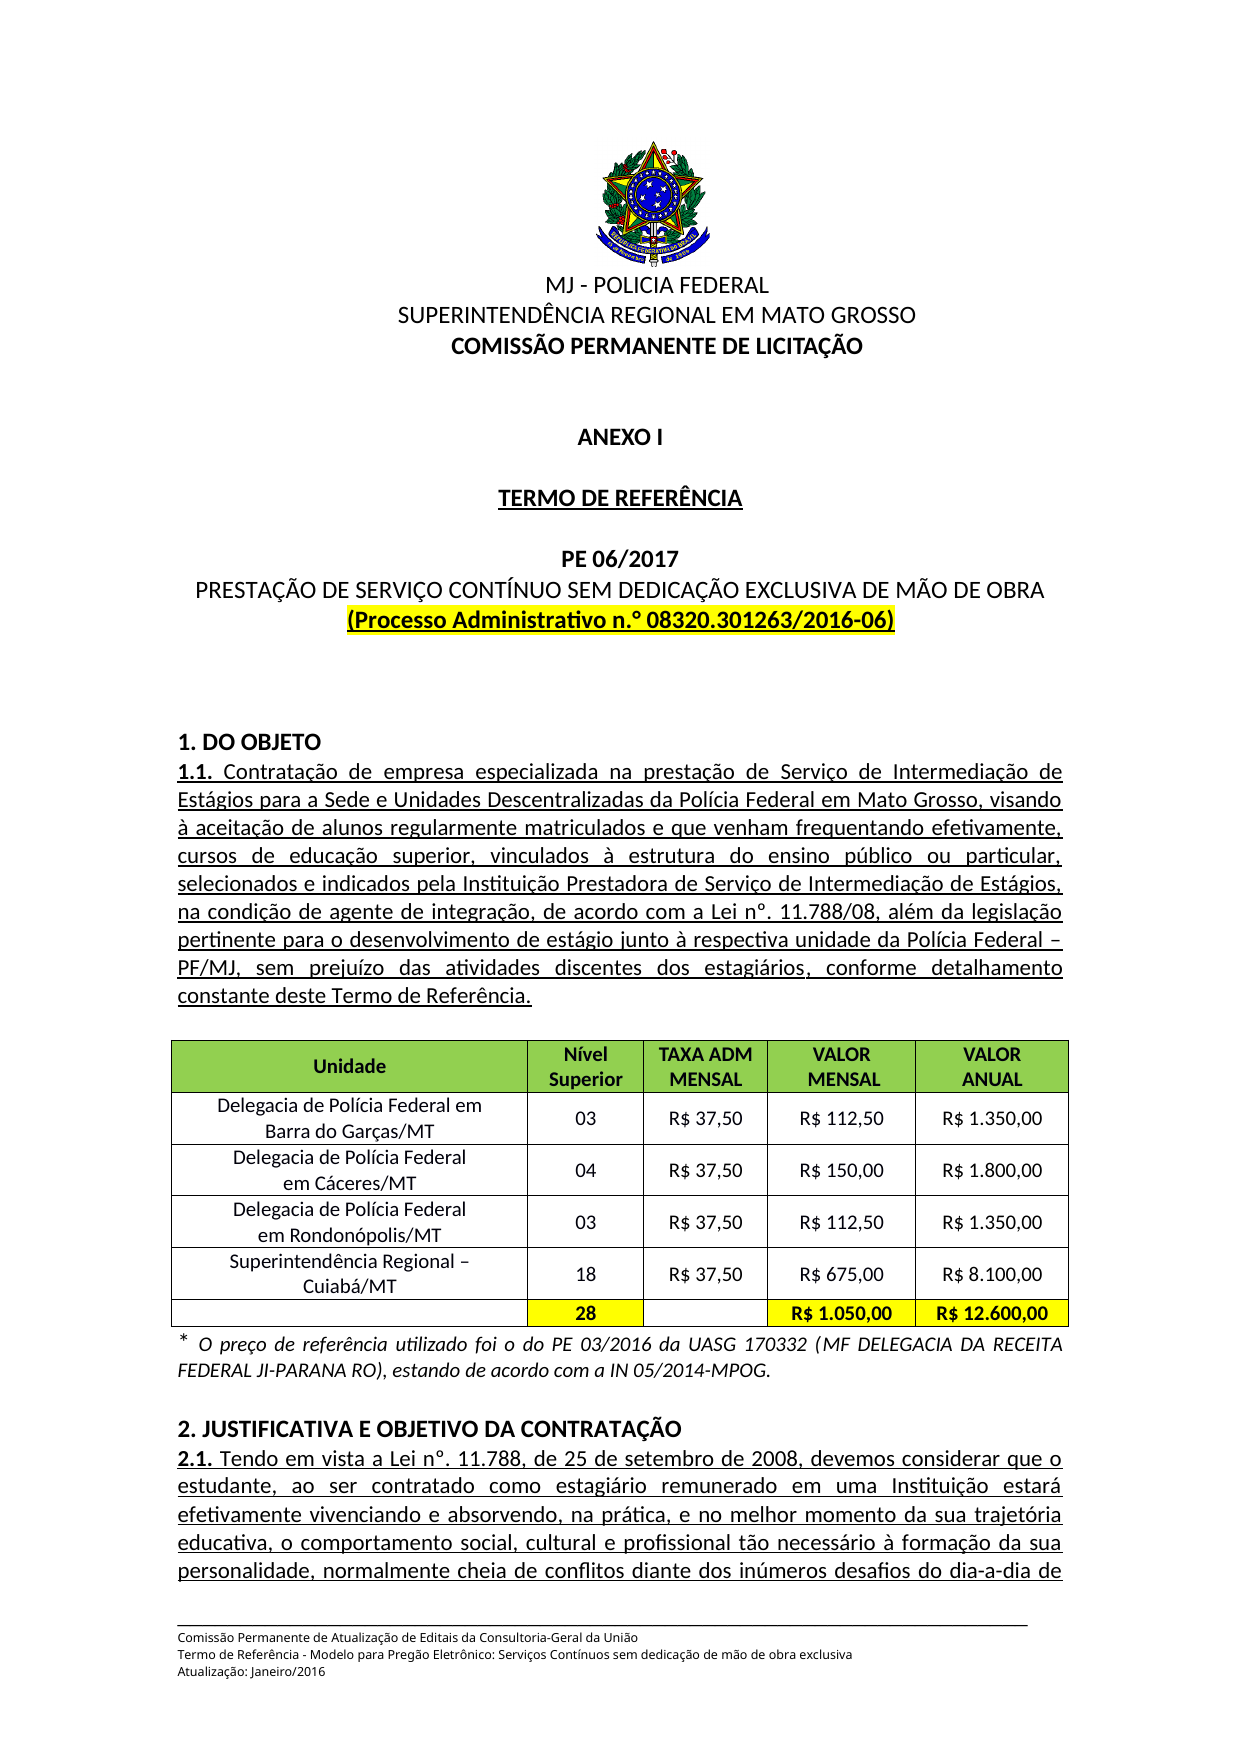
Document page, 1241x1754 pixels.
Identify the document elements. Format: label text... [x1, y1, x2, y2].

table_header Unidade [172, 1041, 527, 1092]
text PE 06/2017 [177, 543, 1063, 574]
table_cell Delegacia de Polícia Federal em Rondonópolis/MT [172, 1196, 527, 1247]
table_cell 03 [528, 1093, 643, 1143]
text MJ - POLICIA FEDERAL [251, 269, 1063, 299]
table_cell R$ 37,50 [644, 1093, 767, 1143]
table_cell R$ 8.100,00 [916, 1248, 1068, 1299]
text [177, 1553, 1063, 1580]
table_cell 28 [528, 1300, 643, 1326]
table_cell R$ 37,50 [644, 1248, 767, 1299]
table_cell R$ 1.350,00 [916, 1093, 1068, 1143]
text 2. JUSTIFICATIVA E OBJETIVO DA CONTRATAÇÃO [177, 1413, 1063, 1444]
table_cell R$ 12.600,00 [916, 1300, 1068, 1326]
text COMISSÃO PERMANENTE DE LICITAÇÃO [251, 330, 1063, 360]
table_cell R$ 37,50 [644, 1145, 767, 1195]
table_header VALOR MENSAL [768, 1041, 915, 1092]
text SUPERINTENDÊNCIA REGIONAL EM MATO GROSSO [251, 299, 1063, 330]
text ANEXO I [177, 421, 1063, 452]
table_cell R$ 112,50 [768, 1093, 915, 1143]
text * O preço de referência utilizado foi o do PE 03/2016 da UASG 170332 (MF DELEGACIA DA RECEITA FEDERAL JI-PARANA RO), estando de acordo com a IN 05/2014-MPOG. [177, 1327, 1063, 1383]
table_cell R$ 1.350,00 [916, 1196, 1068, 1247]
text PRESTAÇÃO DE SERVIÇO CONTÍNUO SEM DEDICAÇÃO EXCLUSIVA DE MÃO DE OBRA [177, 574, 1063, 604]
table_cell [644, 1300, 767, 1326]
picture [593, 137, 710, 266]
table_cell 03 [528, 1196, 643, 1247]
table_cell [172, 1300, 527, 1326]
table_cell R$ 1.050,00 [768, 1300, 915, 1326]
table_cell Delegacia de Polícia Federal em Cáceres/MT [172, 1145, 527, 1195]
text 1.1. Contratação de empresa especializada na prestação de Serviço de Intermediação de Estágios para a Sede e Unidades Descentralizadas da Polícia Federal em Mato Grosso, visando à aceitação de alunos regularmente matriculados e que venham frequentando efetivamente, cursos de educação superior, vinculados à estrutura do ensino público ou particular, selecionados e indicados pela Instituição Prestadora de Serviço de Intermediação de Estágios, na condição de agente de integração, de acordo com a Lei nº. 11.788/08, além da legislação pertinente para o desenvolvimento de estágio junto à respectiva unidade da Polícia Federal – PF/MJ, sem prejuízo das atividades discentes dos estagiários, conforme detalhamento constante deste Termo de Referência. [177, 838, 1063, 893]
text (Processo Administrativo n.° 08320.301263/2016-06) [177, 604, 1065, 635]
table_cell R$ 1.800,00 [916, 1145, 1068, 1195]
table_header Nível Superior [528, 1041, 643, 1092]
table_cell R$ 37,50 [644, 1196, 767, 1247]
table_cell 18 [528, 1248, 643, 1299]
table_cell R$ 150,00 [768, 1145, 915, 1195]
text TERMO DE REFERÊNCIA [177, 482, 1063, 513]
table_cell Delegacia de Polícia Federal em Barra do Garças/MT [172, 1093, 527, 1143]
table_cell Superintendência Regional – Cuiabá/MT [172, 1248, 527, 1299]
table_cell R$ 112,50 [768, 1196, 915, 1247]
table_header VALOR ANUAL [916, 1041, 1068, 1092]
table_cell R$ 675,00 [768, 1248, 915, 1299]
table_header TAXA ADM MENSAL [644, 1041, 767, 1092]
table_cell 04 [528, 1145, 643, 1195]
text 1. DO OBJETO [177, 727, 1064, 757]
